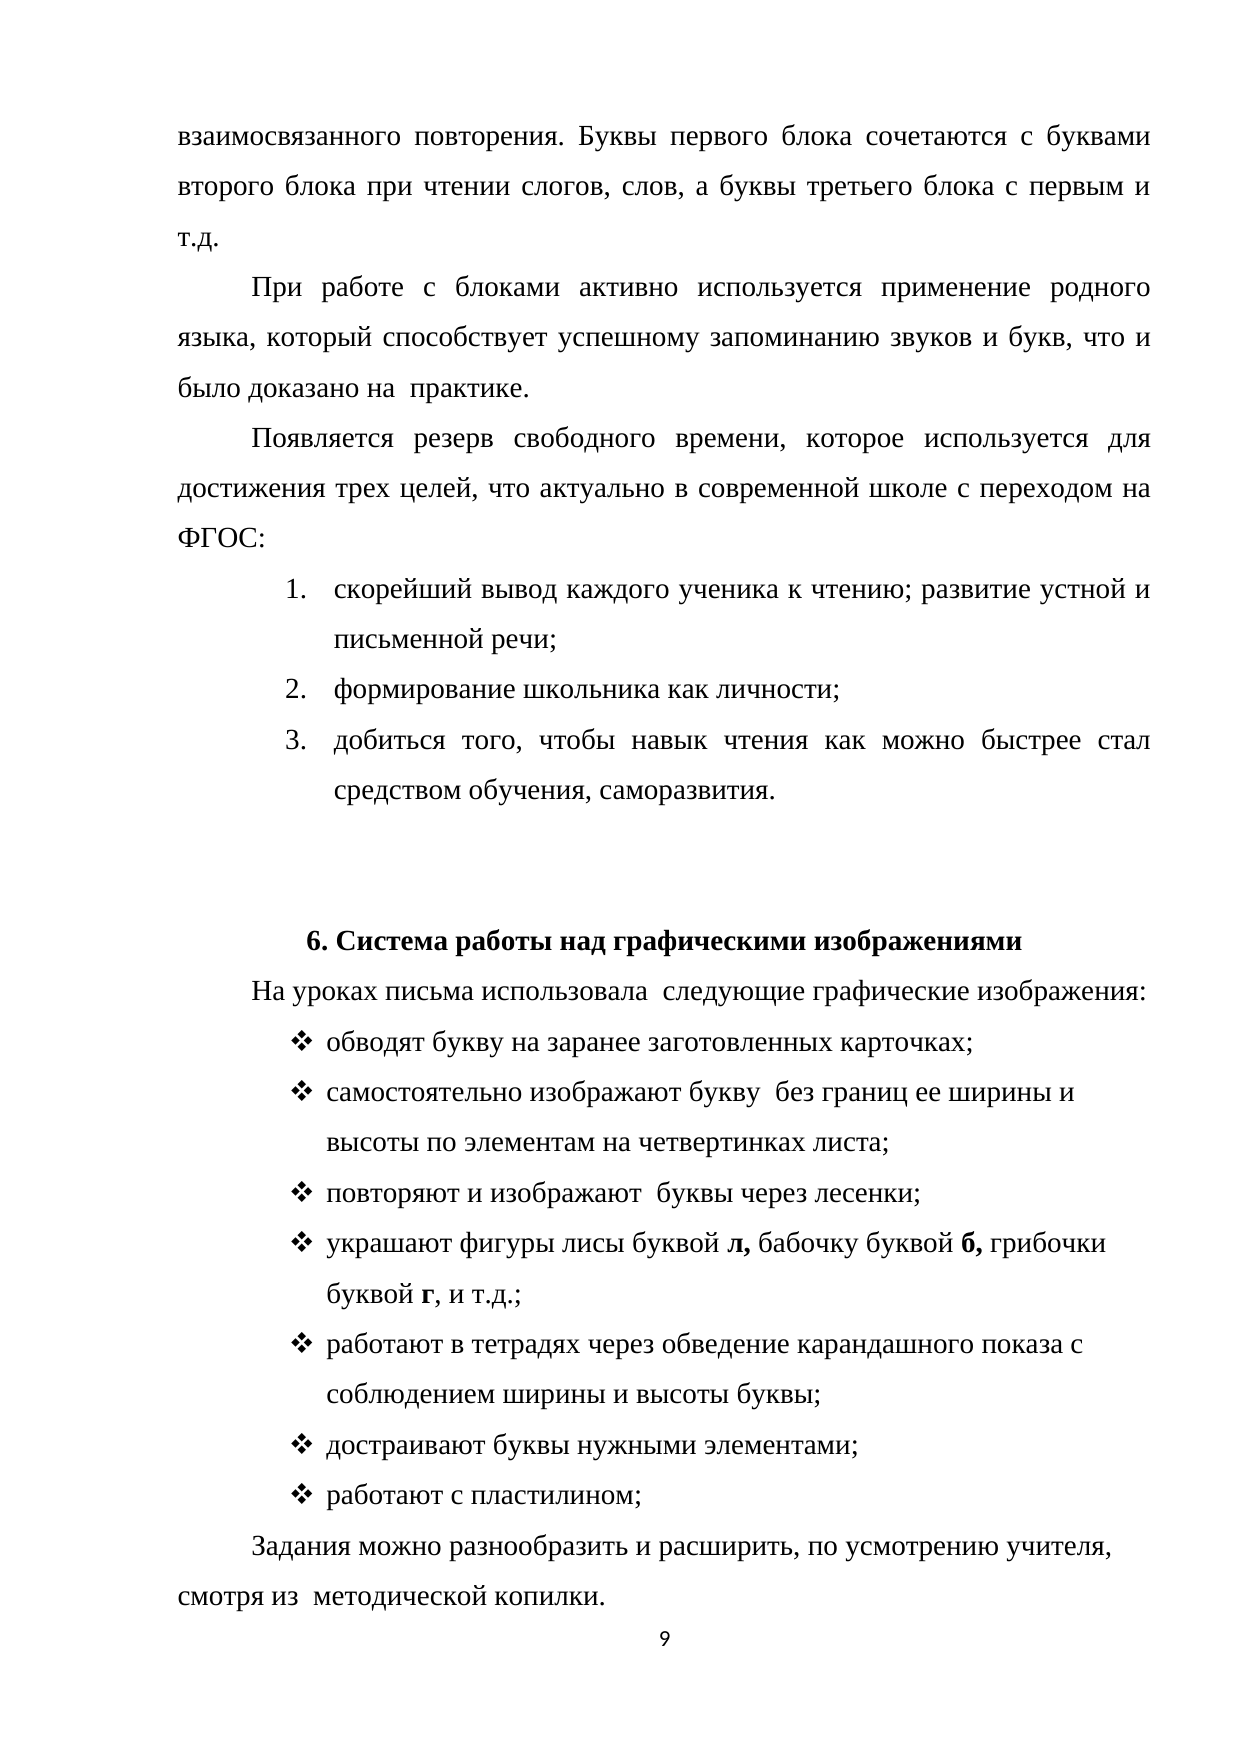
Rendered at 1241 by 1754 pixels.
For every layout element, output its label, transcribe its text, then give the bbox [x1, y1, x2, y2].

list обводят букву на заранее заготовленных карточках; [288, 1024, 1152, 1057]
list скорейший вывод каждого ученика к чтению; развитие устной и письменной речи; [296, 571, 1152, 655]
list работают в тетрадях через обведение карандашного показа с соблюдением ширины и высоты буквы; [288, 1326, 1152, 1410]
list украшают фигуры лисы буквой л, бабочку буквой б, грибочки буквой г, и т.д.; [288, 1225, 1152, 1309]
text 6. Система работы над графическими изображениями [177, 923, 1152, 957]
list добиться того, чтобы навык чтения как можно быстрее стал средством обучения, саморазвития. [296, 722, 1152, 806]
list повторяют и изображают буквы через лесенки; [288, 1175, 1152, 1208]
text На уроках письма использовала следующие графические изображения: [177, 973, 1152, 1007]
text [177, 118, 1152, 252]
list формирование школьника как личности; [296, 672, 1152, 705]
text Появляется резерв свободного времени, которое используется для достижения трех целей, что актуально в современной школе с переходом на ФГОС: [177, 420, 1152, 554]
list работают с пластилином; [288, 1477, 1152, 1511]
list самостоятельно изображают букву без границ ее ширины и высоты по элементам на четвертинках листа; [288, 1074, 1152, 1158]
text При работе с блоками активно используется применение родного языка, который способствует успешному запоминанию звуков и букв, что и было доказано на практике. [177, 269, 1152, 403]
list достраивают буквы нужными элементами; [288, 1427, 1152, 1460]
text Задания можно разнообразить и расширить, по усмотрению учителя, смотря из методической копилки. [177, 1528, 1152, 1611]
